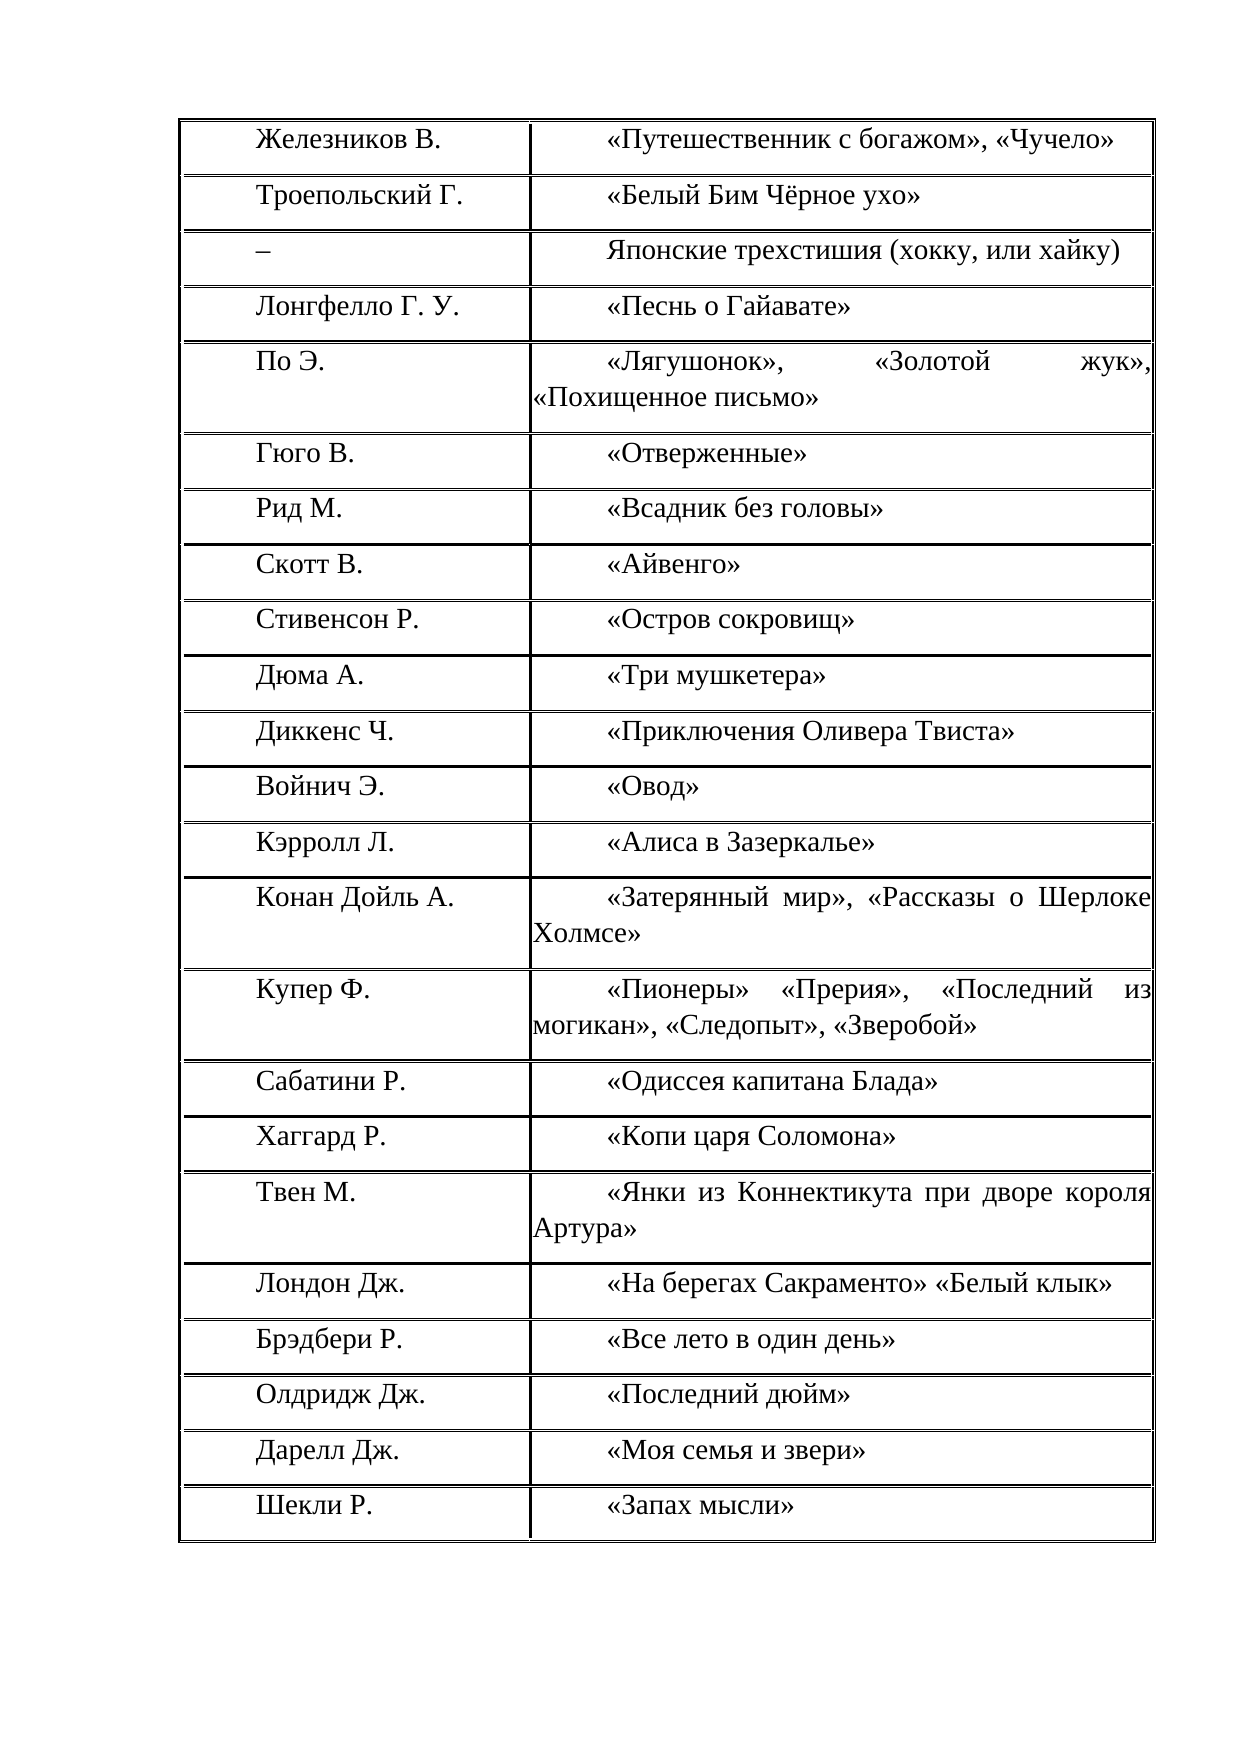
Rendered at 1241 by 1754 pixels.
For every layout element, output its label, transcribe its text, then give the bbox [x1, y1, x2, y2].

table_cell «Белый Бим Чёрное ухо» [530, 174, 1154, 229]
table_cell «Одиссея капитана Блада» [532, 1059, 1153, 1115]
table_cell Скотт В. [180, 543, 529, 598]
table_cell «Все лето в один день» [530, 1318, 1154, 1373]
table_cell Железников В. [181, 120, 530, 174]
table_cell Лондон Дж. [181, 1262, 529, 1318]
table_cell «Лягушонок», «Золотой жук», «Похищенное письмо» [532, 340, 1153, 432]
table_cell «Всадник без головы» [532, 488, 1153, 543]
table_cell «Песнь о Гайавате» [530, 285, 1154, 340]
table_cell Сабатини Р. [181, 1059, 529, 1115]
table_cell По Э. [181, 340, 529, 432]
table_cell «Приключения Оливера Твиста» [532, 710, 1153, 765]
table_cell «Пионеры» «Прерия», «Последний из могикан», «Следопыт», «Зверобой» [530, 968, 1154, 1059]
table_cell Хаггард Р. [181, 1115, 529, 1170]
table_cell «Три мушкетера» [532, 654, 1152, 709]
table_cell – [181, 229, 529, 285]
table_cell «Алиса в Зазеркалье» [530, 821, 1154, 876]
table_cell «Последний дюйм» [532, 1373, 1153, 1429]
table_cell «Моя семья и звери» [530, 1429, 1154, 1484]
table_cell «Овод» [532, 765, 1152, 821]
table_cell Дарелл Дж. [180, 1429, 530, 1484]
table_cell «Затерянный мир», «Рассказы о Шерлоке Холмсе» [532, 876, 1152, 968]
table_cell Рид М. [181, 488, 529, 543]
table_cell Стивенсон Р. [181, 599, 529, 654]
table_cell Лонгфелло Г. У. [180, 285, 530, 340]
table_cell Диккенс Ч. [181, 710, 529, 765]
table_cell Дюма А. [181, 654, 529, 709]
table_cell «Остров сокровищ» [532, 599, 1153, 654]
table_cell «Отверженные» [530, 432, 1154, 487]
table_cell «Путешественник с богажом», «Чучело» [530, 122, 1152, 174]
table_cell Олдридж Дж. [181, 1373, 529, 1429]
table_cell Твен М. [181, 1170, 529, 1262]
table_cell Гюго В. [180, 432, 530, 487]
table_cell Троепольский Г. [180, 174, 530, 229]
table_cell Войнич Э. [181, 765, 529, 821]
table_cell «Запах мысли» [530, 1484, 1153, 1540]
table_cell Шекли Р. [181, 1484, 530, 1540]
table_cell «На берегах Сакраменто» «Белый клык» [532, 1262, 1152, 1318]
table_cell Японские трехстишия (хокку, или хайку) [532, 229, 1153, 285]
table_cell Брэдбери Р. [180, 1318, 530, 1373]
table_cell «Янки из Коннектикута при дворе короля Артура» [532, 1170, 1153, 1262]
table_cell «Айвенго» [532, 543, 1154, 598]
table_cell Конан Дойль А. [181, 876, 529, 968]
table_cell Купер Ф. [180, 968, 530, 1059]
table_cell Кэрролл Л. [180, 821, 530, 876]
table_cell «Копи царя Соломона» [532, 1115, 1152, 1170]
